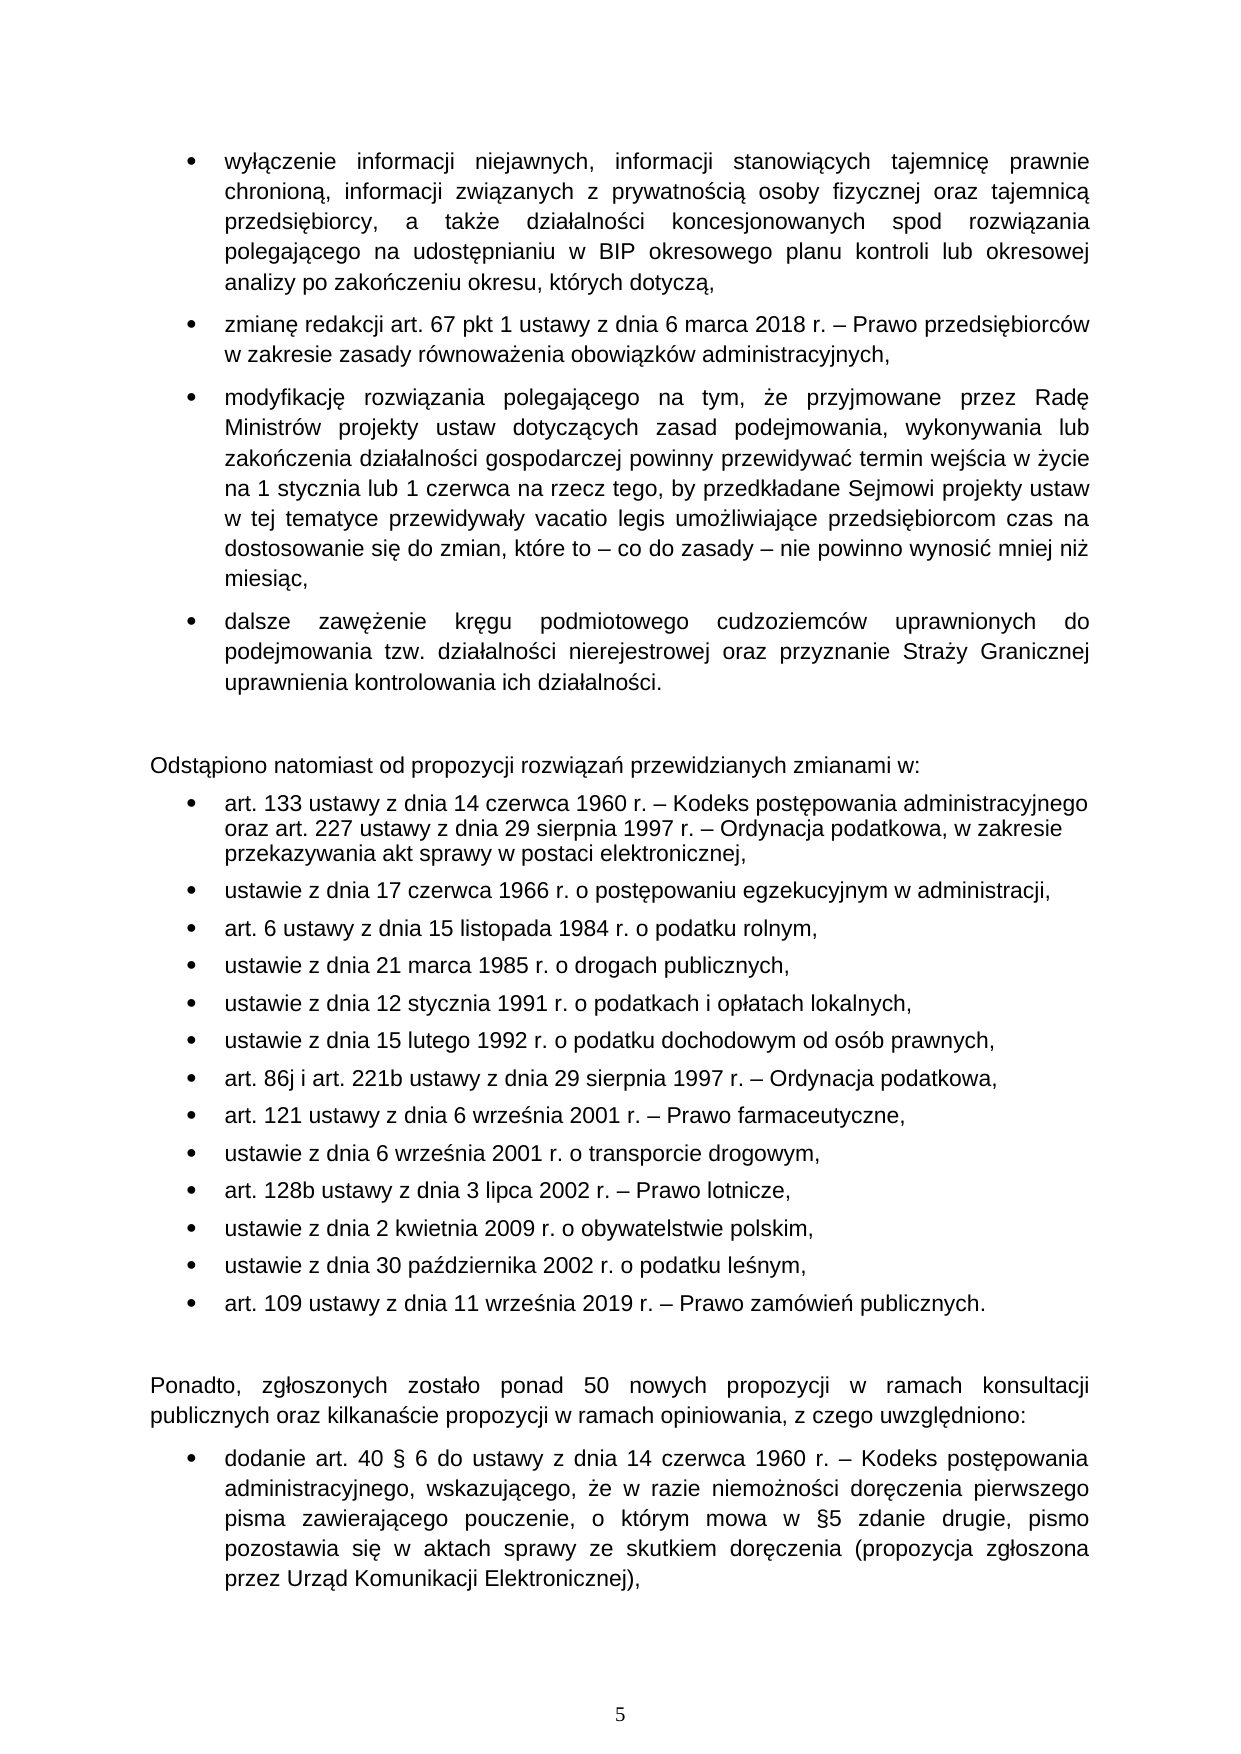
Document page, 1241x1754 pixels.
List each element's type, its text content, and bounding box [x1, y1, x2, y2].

list art. 109 ustawy z dnia 11 września 2019 r. – Prawo zamówień publicznych. [187, 1291, 1090, 1316]
list wyłączenie informacji niejawnych, informacji stanowiących tajemnicę prawnie chronioną, informacji związanych z prywatnością osoby fizycznej oraz tajemnicą przedsiębiorcy, a także działalności koncesjonowanych spod rozwiązania polegającego na udostępnianiu w BIP okresowego planu kontroli lub okresowej analizy po zakończeniu okresu, których dotyczą, [187, 148, 1090, 295]
list ustawie z dnia 6 września 2001 r. o transporcie drogowym, [187, 1141, 1090, 1166]
list art. 133 ustawy z dnia 14 czerwca 1960 r. – Kodeks postępowania administracyjnego oraz art. 227 ustawy z dnia 29 sierpnia 1997 r. – Ordynacja podatkowa, w zakresie przekazywania akt sprawy w postaci elektronicznej, [187, 791, 1090, 866]
list zmianę redakcji art. 67 pkt 1 ustawy z dnia 6 marca 2018 r. – Prawo przedsiębiorców w zakresie zasady równoważenia obowiązków administracyjnych, [187, 311, 1090, 368]
list art. 6 ustawy z dnia 15 listopada 1984 r. o podatku rolnym, [187, 916, 1090, 941]
list dodanie art. 40 § 6 do ustawy z dnia 14 czerwca 1960 r. – Kodeks postępowania administracyjnego, wskazującego, że w razie niemożności doręczenia pierwszego pisma zawierającego pouczenie, o którym mowa w §5 zdanie drugie, pismo pozostawia się w aktach sprawy ze skutkiem doręczenia (propozycja zgłoszona przez Urząd Komunikacji Elektronicznej), [187, 1444, 1090, 1592]
list modyfikację rozwiązania polegającego na tym, że przyjmowane przez Radę Ministrów projekty ustaw dotyczących zasad podejmowania, wykonywania lub zakończenia działalności gospodarczej powinny przewidywać termin wejścia w życie na 1 stycznia lub 1 czerwca na rzecz tego, by przedkładane Sejmowi projekty ustaw w tej tematyce przewidywały vacatio legis umożliwiające przedsiębiorcom czas na dostosowanie się do zmian, które to – co do zasady – nie powinno wynosić mniej niż miesiąc, [187, 384, 1090, 592]
list art. 128b ustawy z dnia 3 lipca 2002 r. – Prawo lotnicze, [187, 1179, 1090, 1204]
list art. 121 ustawy z dnia 6 września 2001 r. – Prawo farmaceutyczne, [187, 1104, 1090, 1129]
list ustawie z dnia 17 czerwca 1966 r. o postępowaniu egzekucyjnym w administracji, [187, 879, 1090, 904]
list ustawie z dnia 21 marca 1985 r. o drogach publicznych, [187, 954, 1090, 979]
list ustawie z dnia 15 lutego 1992 r. o podatku dochodowym od osób prawnych, [187, 1029, 1090, 1054]
text Odstąpiono natomiast od propozycji rozwiązań przewidzianych zmianami w: [150, 754, 1090, 779]
list ustawie z dnia 30 października 2002 r. o podatku leśnym, [187, 1254, 1090, 1279]
list ustawie z dnia 12 stycznia 1991 r. o podatkach i opłatach lokalnych, [187, 991, 1090, 1016]
list ustawie z dnia 2 kwietnia 2009 r. o obywatelstwie polskim, [187, 1216, 1090, 1241]
list art. 86j i art. 221b ustawy z dnia 29 sierpnia 1997 r. – Ordynacja podatkowa, [187, 1066, 1090, 1091]
text Ponadto, zgłoszonych zostało ponad 50 nowych propozycji w ramach konsultacji publicznych oraz kilkanaście propozycji w ramach opiniowania, z czego uwzględniono: [150, 1372, 1090, 1428]
list dalsze zawężenie kręgu podmiotowego cudzoziemców uprawnionych do podejmowania tzw. działalności nierejestrowej oraz przyznanie Straży Granicznej uprawnienia kontrolowania ich działalności. [187, 608, 1090, 695]
